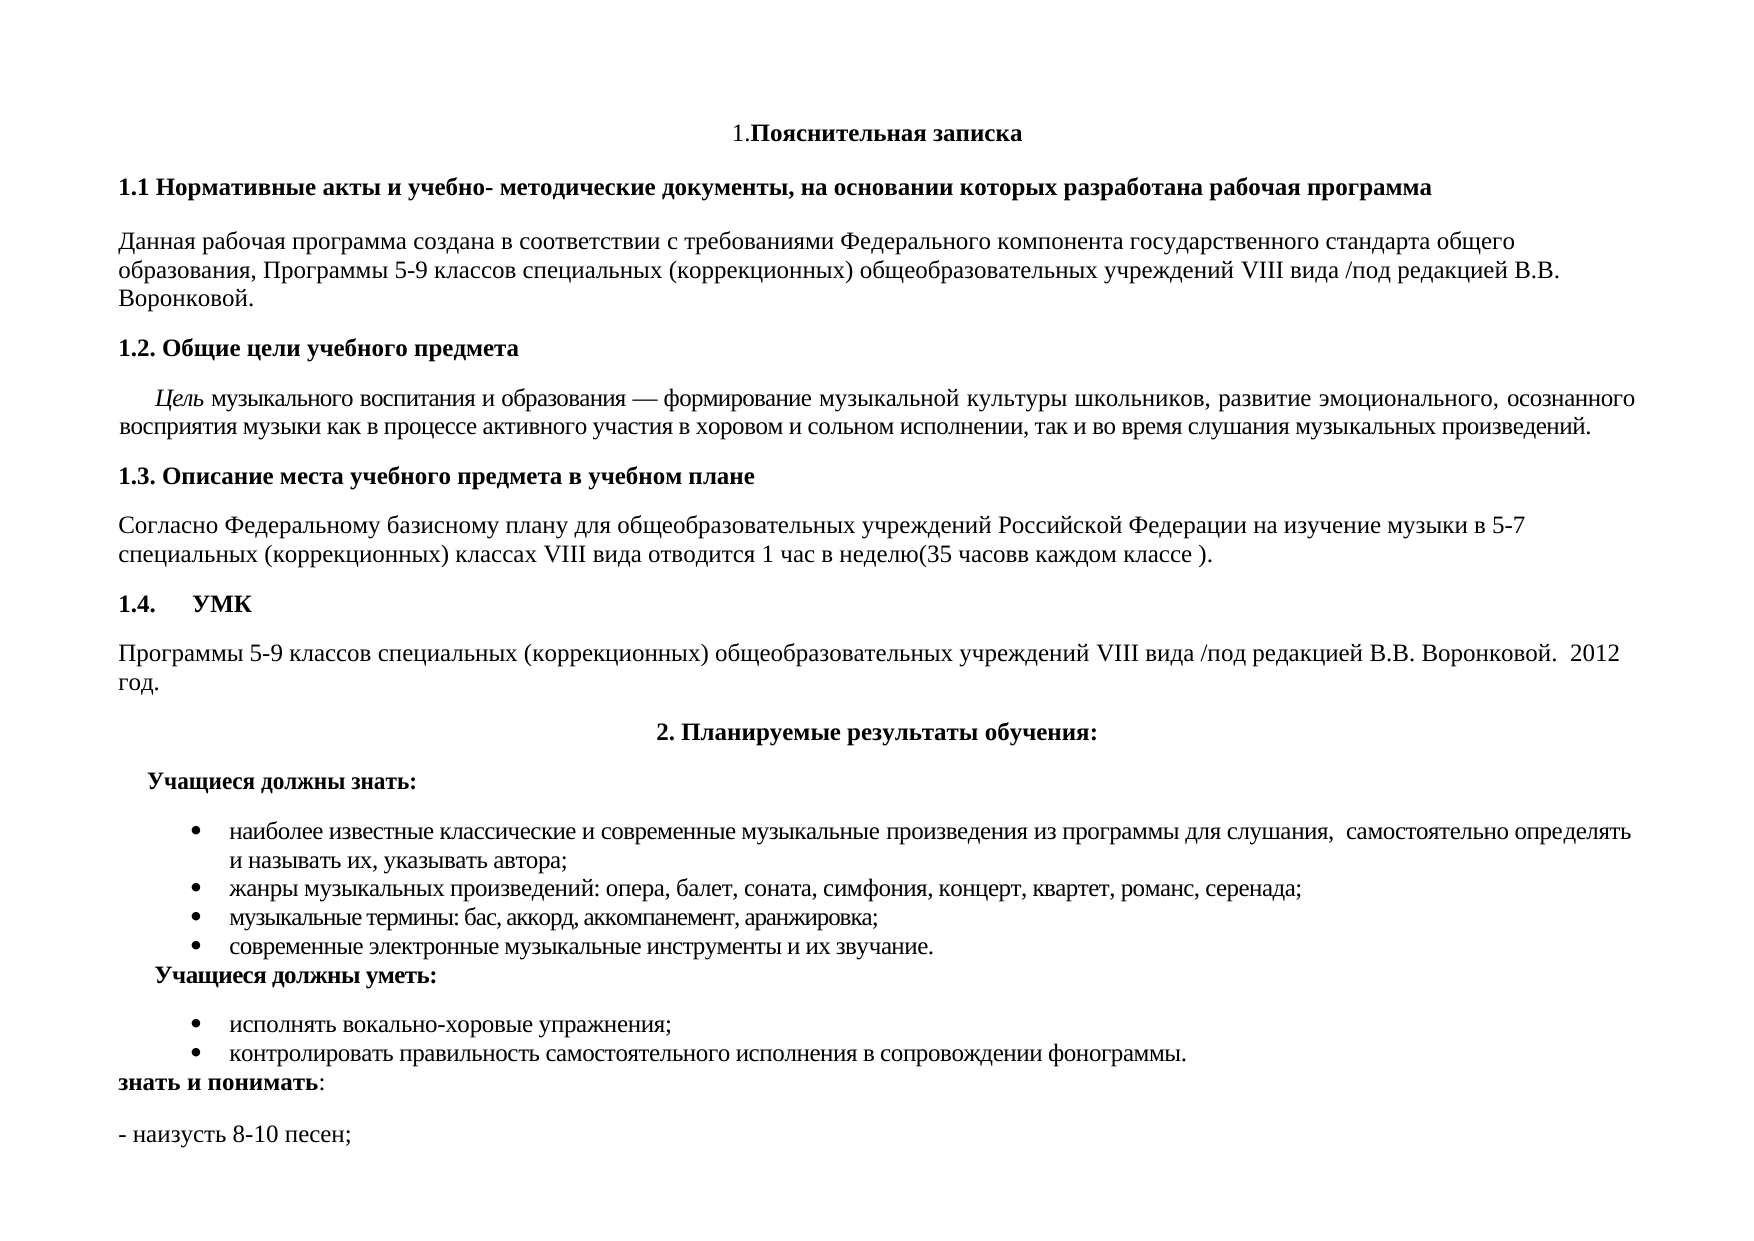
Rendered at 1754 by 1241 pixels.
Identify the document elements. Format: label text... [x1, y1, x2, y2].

text 2. Планируемые результаты обучения: [118, 717, 1636, 746]
text 1.1 Нормативные акты и учебно- методические документы, на основании которых разработана рабочая программа [118, 172, 1636, 201]
text 1.4. УМК [118, 589, 1636, 618]
text Цель музыкального воспитания и образования — формирование музыкальной культуры школьников, развитие эмоционального, осознанного восприятия музыки как в процессе активного участия в хоровом и сольном исполнении, так и во время слушания музыкальных произведений. [119, 383, 1635, 440]
list современные электронные музыкальные инструменты и их звучание. [192, 931, 1636, 960]
text 1.3. Описание места учебного предмета в учебном плане [118, 461, 1636, 490]
text Учащиеся должны знать: [118, 766, 1636, 795]
text 1.Пояснительная записка [118, 118, 1636, 147]
list исполнять вокально-хоровые упражнения; [192, 1009, 1636, 1038]
text Согласно Федеральному базисному плану для общеобразовательных учреждений Российской Федерации на изучение музыки в 5-7 специальных (коррекционных) классах VIII вида отводится 1 час в неделю(35 часовв каждом классе ). [118, 511, 1636, 568]
text знать и понимать: [118, 1067, 1636, 1096]
list музыкальные термины: бас, аккорд, аккомпанемент, аранжировка; [192, 902, 1636, 931]
text Учащиеся должны уметь: [154, 960, 1636, 988]
list контролировать правильность самостоятельного исполнения в сопровождении фонограммы. [192, 1038, 1631, 1067]
text - наизусть 8-10 песен; [118, 1119, 1636, 1148]
text Программы 5-9 классов специальных (коррекционных) общеобразовательных учреждений VIII вида /под редакцией В.В. Воронковой. 2012 год. [118, 638, 1636, 696]
text Данная рабочая программа создана в соответствии с требованиями Федерального компонента государственного стандарта общего образования, Программы 5-9 классов специальных (коррекционных) общеобразовательных учреждений VIII вида /под редакцией В.В. Воронковой. [118, 226, 1636, 312]
text 1.2. Общие цели учебного предмета [118, 333, 1636, 362]
list жанры музыкальных произведений: опера, балет, соната, симфония, концерт, квартет, романс, серенада; [192, 873, 1631, 902]
list наиболее известные классические и современные музыкальные произведения из программы для слушания, самостоятельно определять и называть их, указывать автора; [192, 816, 1631, 873]
